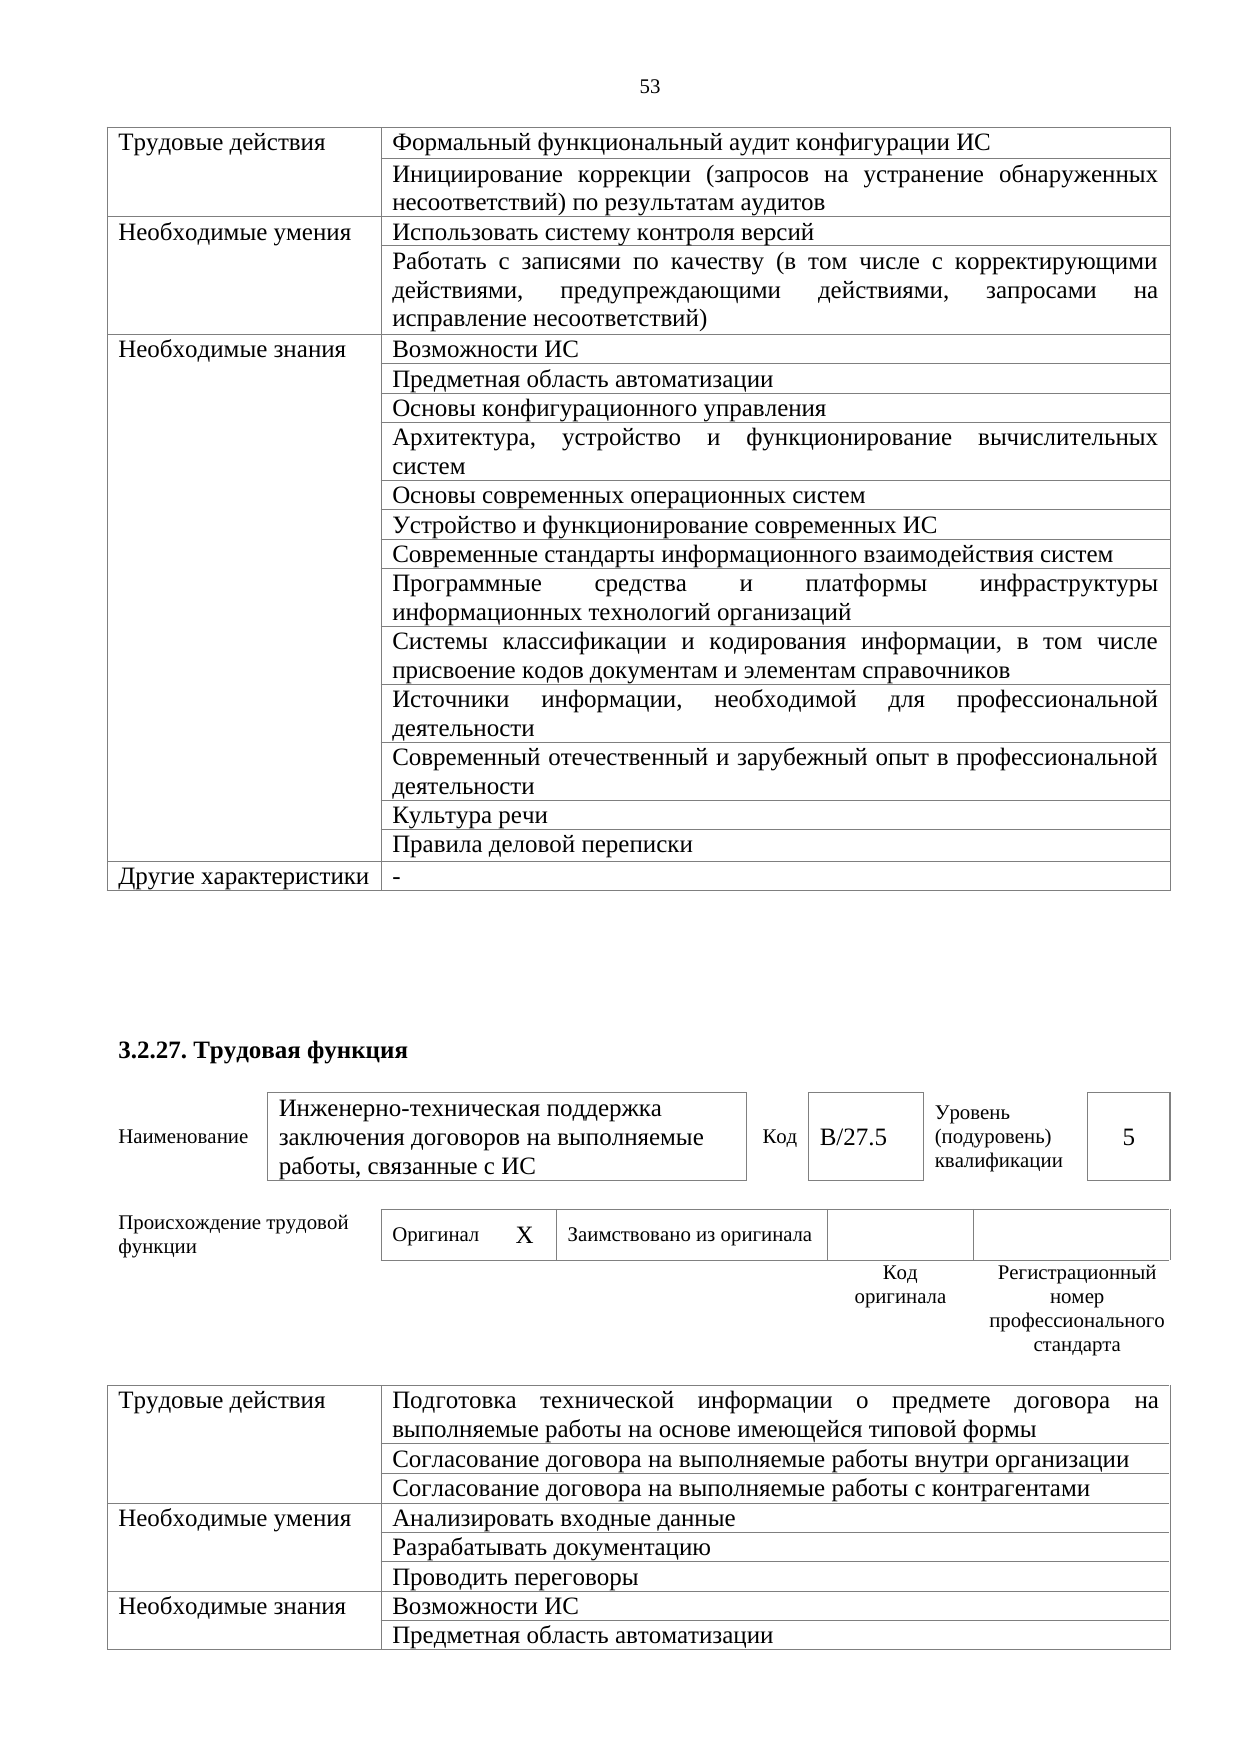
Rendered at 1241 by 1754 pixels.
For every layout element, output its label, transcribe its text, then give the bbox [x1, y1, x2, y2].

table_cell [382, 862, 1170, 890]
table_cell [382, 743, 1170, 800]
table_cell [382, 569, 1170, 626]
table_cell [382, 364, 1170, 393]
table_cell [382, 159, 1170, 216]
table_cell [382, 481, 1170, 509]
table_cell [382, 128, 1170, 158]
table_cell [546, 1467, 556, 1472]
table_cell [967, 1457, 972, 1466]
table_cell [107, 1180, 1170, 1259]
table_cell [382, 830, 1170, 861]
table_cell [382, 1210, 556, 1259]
subtitle 3.2.27. Трудовая функция [118, 1035, 1181, 1063]
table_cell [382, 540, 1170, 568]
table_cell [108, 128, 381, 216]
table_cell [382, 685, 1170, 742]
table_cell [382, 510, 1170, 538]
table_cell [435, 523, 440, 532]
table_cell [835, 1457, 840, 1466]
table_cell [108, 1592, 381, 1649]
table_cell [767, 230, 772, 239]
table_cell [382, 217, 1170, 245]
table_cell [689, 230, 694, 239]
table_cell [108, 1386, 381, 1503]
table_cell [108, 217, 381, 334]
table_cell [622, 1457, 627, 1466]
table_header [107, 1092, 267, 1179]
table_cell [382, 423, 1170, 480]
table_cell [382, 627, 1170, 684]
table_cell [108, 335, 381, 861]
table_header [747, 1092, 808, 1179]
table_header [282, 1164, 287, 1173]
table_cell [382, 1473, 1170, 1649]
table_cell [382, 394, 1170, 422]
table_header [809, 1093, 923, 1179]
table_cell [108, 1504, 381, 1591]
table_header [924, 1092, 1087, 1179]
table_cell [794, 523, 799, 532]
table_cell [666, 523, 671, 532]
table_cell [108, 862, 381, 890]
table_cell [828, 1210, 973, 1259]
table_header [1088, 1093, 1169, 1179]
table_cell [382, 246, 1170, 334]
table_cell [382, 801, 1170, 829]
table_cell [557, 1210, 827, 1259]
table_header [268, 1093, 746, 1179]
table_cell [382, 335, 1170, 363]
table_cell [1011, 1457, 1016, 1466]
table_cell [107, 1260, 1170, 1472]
